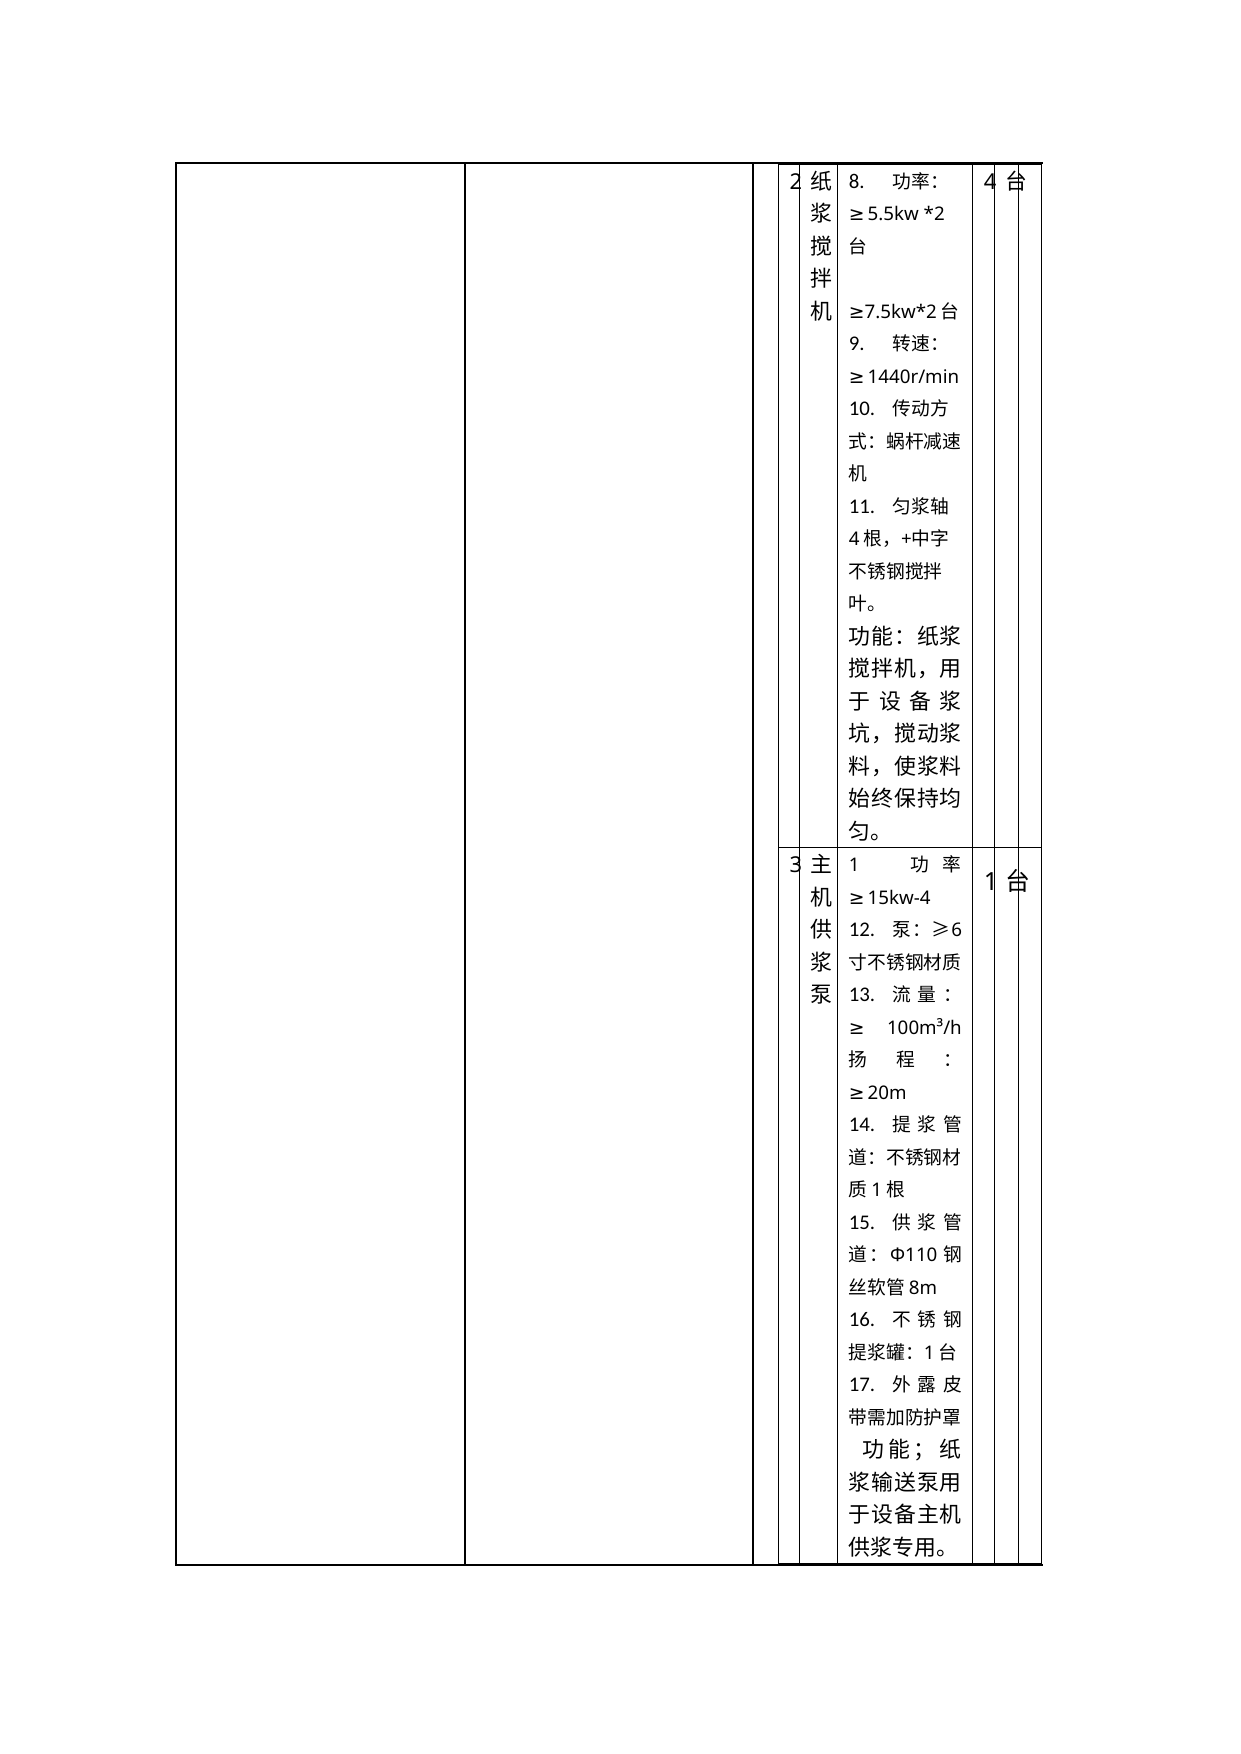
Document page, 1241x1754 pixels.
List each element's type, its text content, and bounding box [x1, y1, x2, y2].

table_cell [995, 165, 1018, 847]
table_cell [1019, 165, 1041, 847]
table_cell [838, 165, 972, 847]
table_cell [800, 848, 837, 1563]
table_cell [754, 164, 778, 1564]
table_cell [779, 848, 799, 1563]
table_cell [973, 848, 994, 1563]
table_cell ★ [466, 164, 752, 1564]
table_cell [995, 848, 1018, 1563]
table_cell [800, 165, 837, 847]
table_cell [838, 848, 972, 1563]
table_cell 1 [177, 164, 464, 1564]
table_cell [779, 165, 799, 847]
table_cell [973, 165, 994, 847]
table_cell [1019, 848, 1041, 1563]
